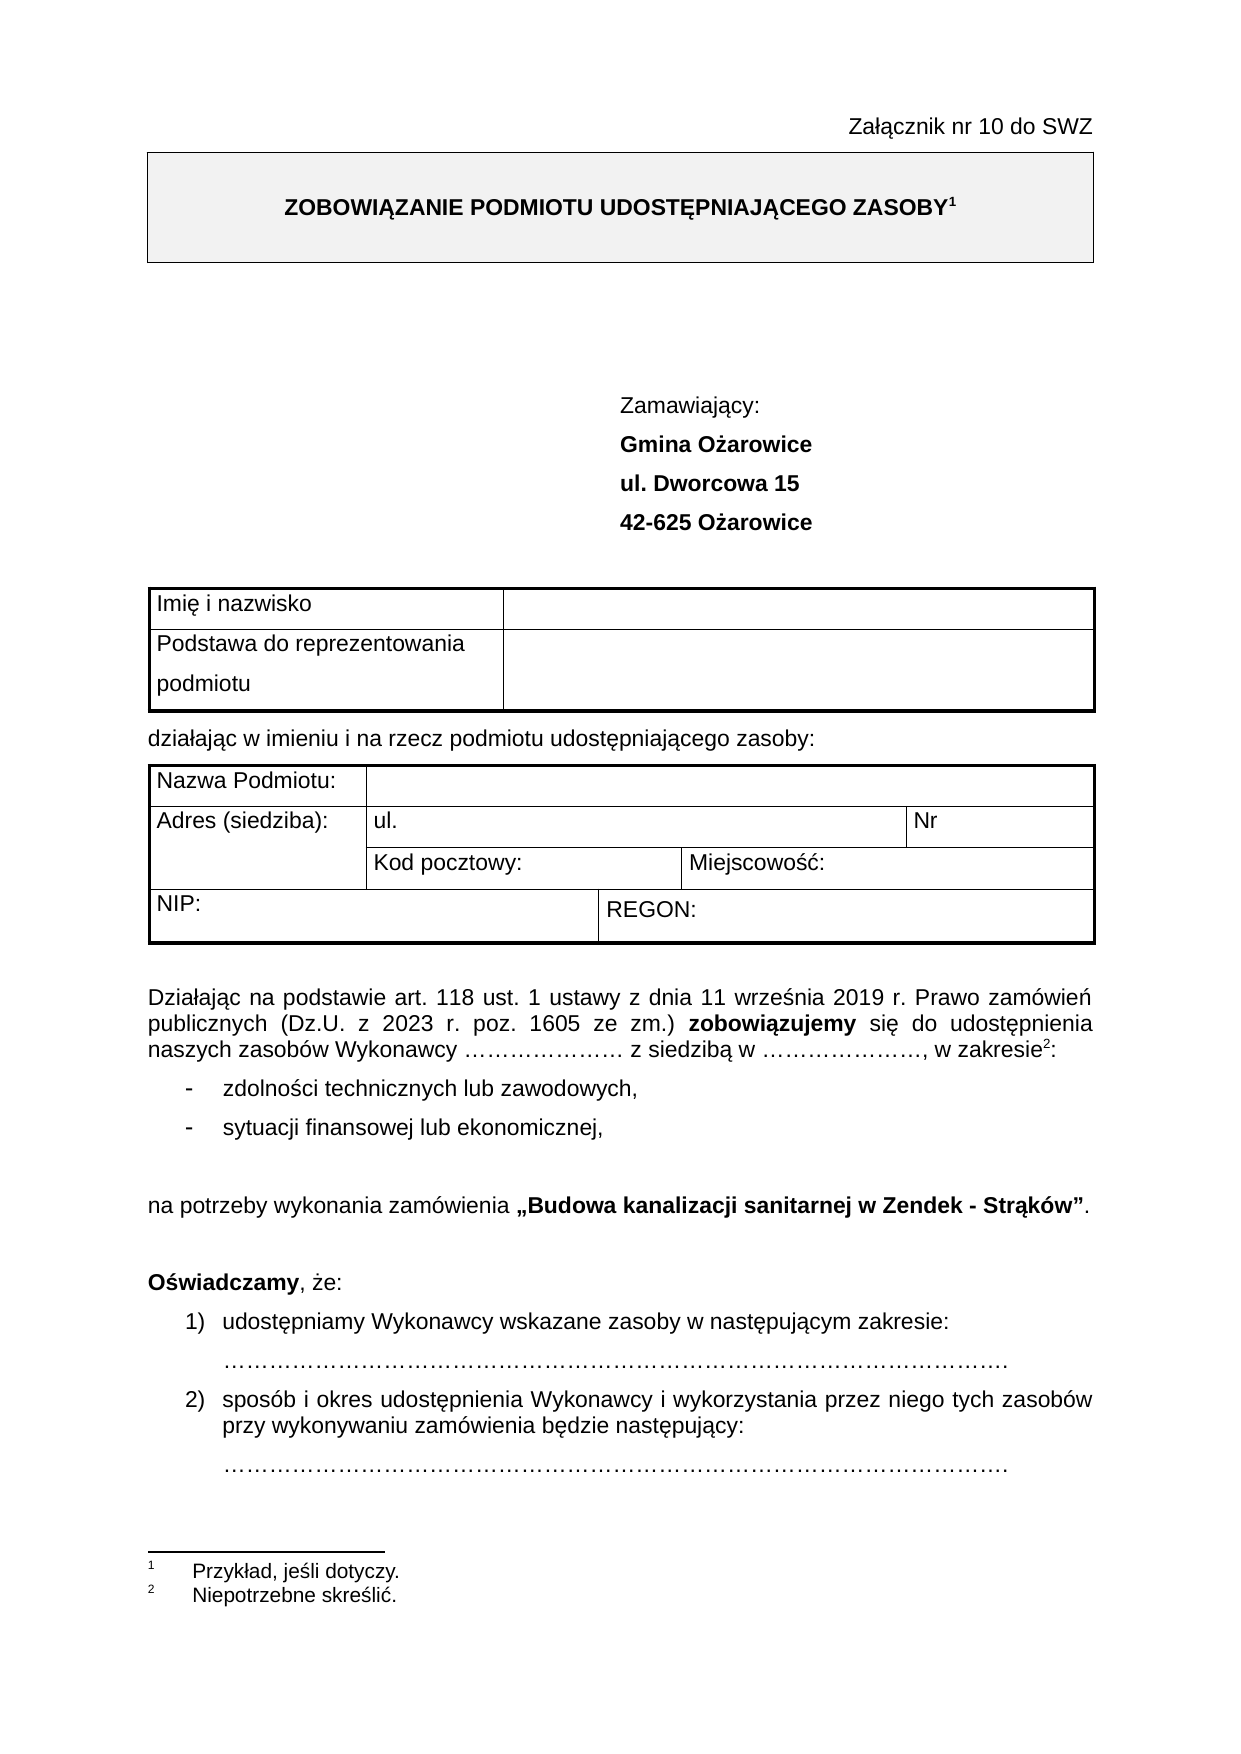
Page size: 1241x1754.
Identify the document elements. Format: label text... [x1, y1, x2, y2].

text ul. Dworcowa 15 [620, 470, 1093, 496]
table_header [367, 767, 1093, 806]
text 42-625 Ożarowice [620, 509, 1093, 535]
text ZOBOWIĄZANIE PODMIOTU UDOSTĘPNIAJĄCEGO ZASOBY [148, 153, 1093, 262]
table_cell Adres (siedziba): [151, 807, 366, 888]
text Gmina Ożarowice [620, 431, 1093, 458]
text na potrzeby wykonania zamówienia „Budowa kanalizacji sanitarnej w Zendek - Strąków”. [148, 1192, 1093, 1218]
table_cell ul. [367, 807, 906, 847]
table_cell Miejscowość: [682, 848, 1093, 888]
text Oświadczamy, że: [148, 1269, 1093, 1296]
text Zamawiający: [620, 392, 1093, 419]
table_header [504, 590, 1093, 629]
table_header Imię i nazwisko [151, 590, 503, 629]
list …………………………………………………………………………………………. [223, 1451, 1093, 1477]
list udostępniamy Wykonawcy wskazane zasoby w następującym zakresie: [185, 1308, 1093, 1334]
table_cell Nr [907, 807, 1093, 847]
table_cell [504, 630, 1093, 709]
list sytuacji finansowej lub ekonomicznej, [185, 1114, 1093, 1140]
list zdolności technicznych lub zawodowych, [185, 1075, 1093, 1101]
list …………………………………………………………………………………………. [223, 1347, 1093, 1373]
table_cell REGON: [599, 890, 1093, 941]
table_cell Kod pocztowy: [367, 848, 681, 888]
text Działając na podstawie art. 118 ust. 1 ustawy z dnia 11 września 2019 r. Prawo zamówień publicznych (Dz.U. z 2023 r. poz. 1605 ze zm.) zobowiązujemy się do udostępnienia naszych zasobów Wykonawcy ………………… z siedzibą w …………………, w zakresie: [148, 983, 1093, 1062]
table_cell Podstawa do reprezentowania podmiotu [151, 630, 503, 709]
table_header Nazwa Podmiotu: [151, 767, 366, 806]
table_cell NIP: [151, 890, 598, 941]
text działając w imieniu i na rzecz podmiotu udostępniającego zasoby: [148, 725, 1093, 751]
list sposób i okres udostępnienia Wykonawcy i wykorzystania przez niego tych zasobów przy wykonywaniu zamówienia będzie następujący: [185, 1386, 1093, 1438]
